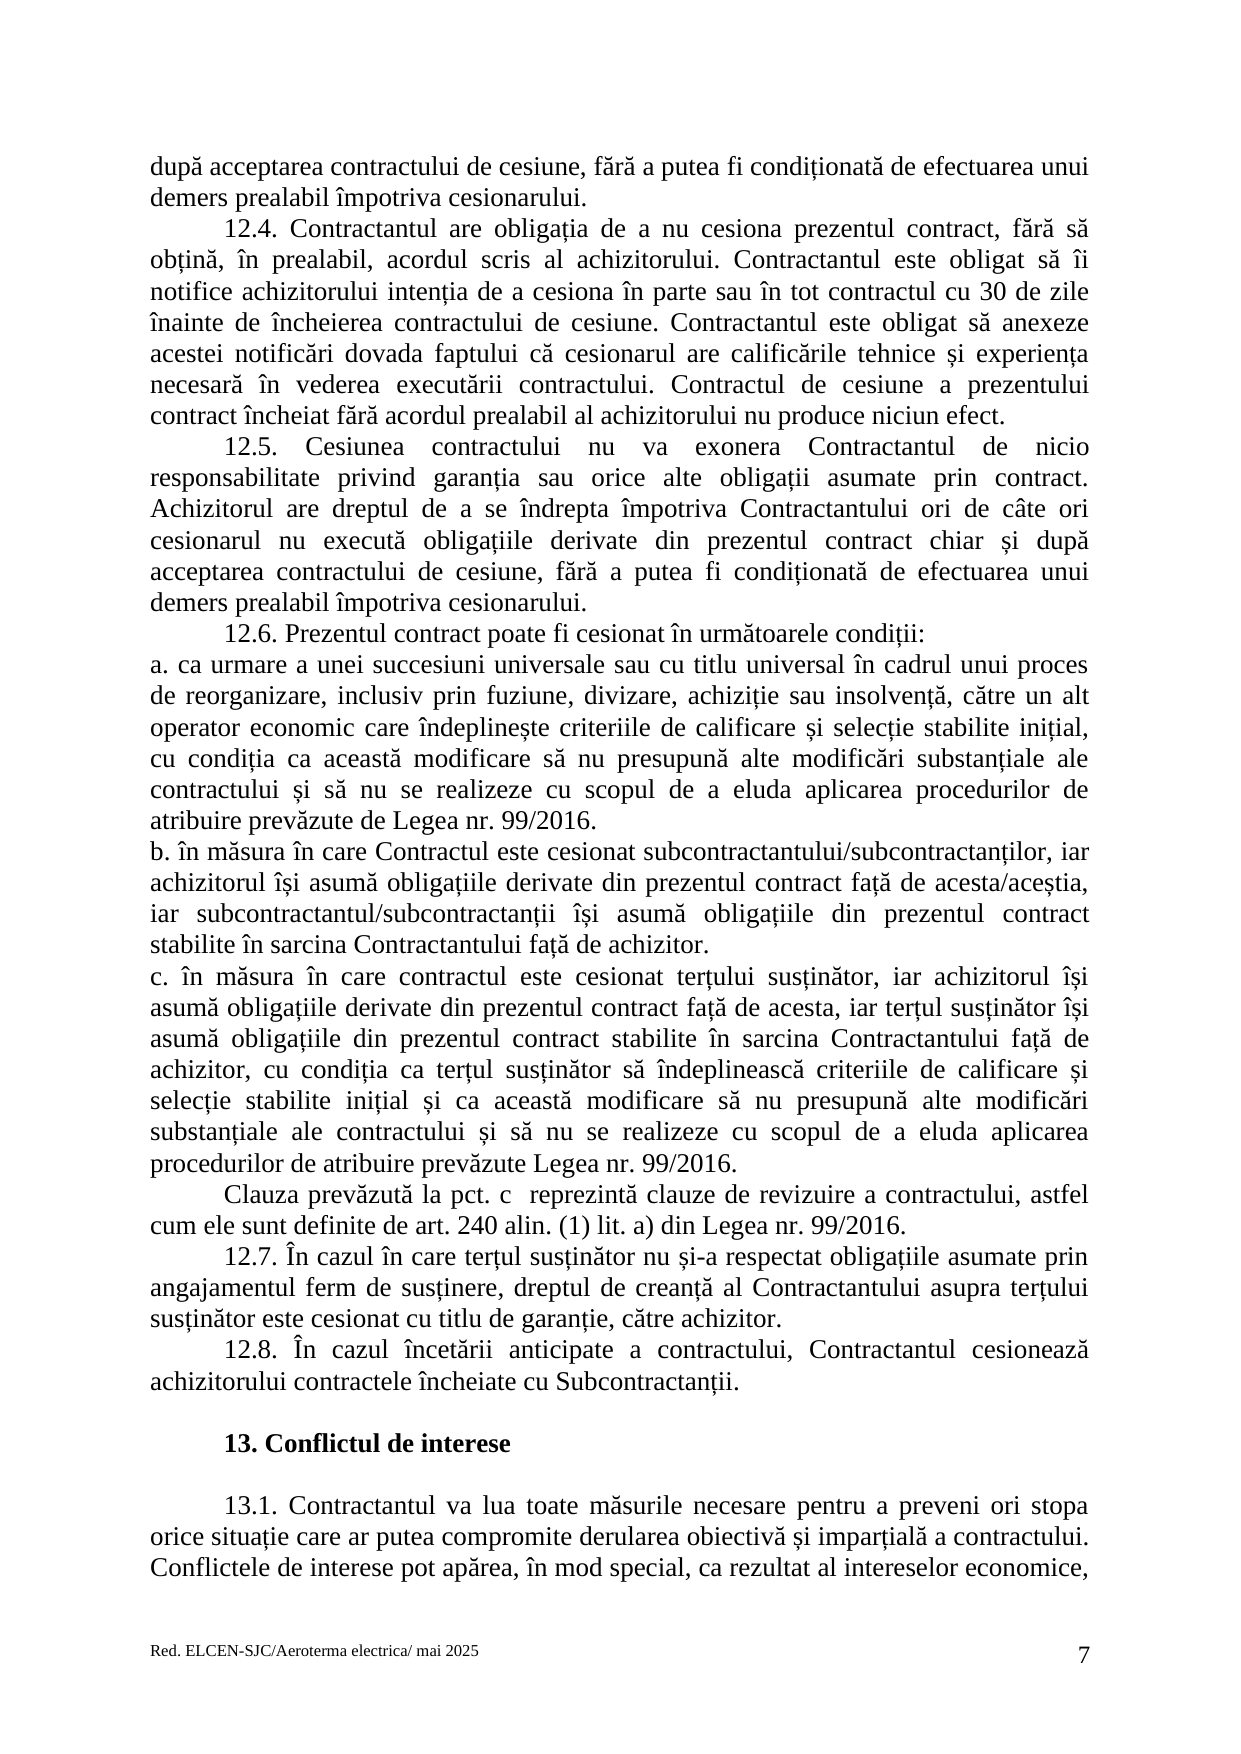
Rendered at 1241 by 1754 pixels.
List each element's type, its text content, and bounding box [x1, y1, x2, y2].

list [150, 1489, 1090, 1583]
text Clauza prevăzută la pct. c reprezintă clauze de revizuire a contractului, astfel cum ele sunt definite de art. 240 alin. (1) lit. a) din Legea nr. 99/2016. [150, 1178, 1090, 1240]
text 12.4. Contractantul are obligația de a nu cesiona prezentul contract, fără să obțină, în prealabil, acordul scris al achizitorului. Contractantul este obligat să îi notifice achizitorului intenția de a cesiona în parte sau în tot contractul cu 30 de zile înainte de încheierea contractului de cesiune. Contractantul este obligat să anexeze acestei notificări dovada faptului că cesionarul are calificările tehnice și experiența necesară în vederea executării contractului. Contractul de cesiune a prezentului contract încheiat fără acordul prealabil al achizitorului nu produce niciun efect. [150, 212, 1090, 430]
text a. ca urmare a unei succesiuni universale sau cu titlu universal în cadrul unui proces de reorganizare, inclusiv prin fuziune, divizare, achiziție sau insolvență, către un alt operator economic care îndeplinește criteriile de calificare și selecție stabilite inițial, cu condiția ca această modificare să nu presupună alte modificări substanțiale ale contractului și să nu se realizeze cu scopul de a eluda aplicarea procedurilor de atribuire prevăzute de Legea nr. 99/2016. [150, 648, 1090, 835]
text b. în măsura în care Contractul este cesionat subcontractantului/subcontractanților, iar achizitorul își asumă obligațiile derivate din prezentul contract față de acesta/aceștia, iar subcontractantul/subcontractanții își asumă obligațiile din prezentul contract stabilite în sarcina Contractantului față de achizitor. [150, 835, 1090, 960]
text 12.8. În cazul încetării anticipate a contractului, Contractantul cesionează achizitorului contractele încheiate cu Subcontractanții. [150, 1333, 1090, 1396]
text 12.5. Cesiunea contractului nu va exonera Contractantul de nicio responsabilitate privind garanția sau orice alte obligații asumate prin contract. Achizitorul are dreptul de a se îndrepta împotriva Contractantului ori de câte ori cesionarul nu execută obligațiile derivate din prezentul contract chiar și după acceptarea contractului de cesiune, fără a putea fi condiționată de efectuarea unui demers prealabil împotriva cesionarului. [150, 430, 1090, 617]
text 12.6. Prezentul contract poate fi cesionat în următoarele condiții: [150, 617, 1090, 648]
text 12.7. În cazul în care terțul susținător nu și-a respectat obligațiile asumate prin angajamentul ferm de susținere, dreptul de creanță al Contractantului asupra terțului susținător este cesionat cu titlu de garanție, către achizitor. [150, 1240, 1090, 1333]
text c. în măsura în care contractul este cesionat terțului susținător, iar achizitorul își asumă obligațiile derivate din prezentul contract față de acesta, iar terțul susținător își asumă obligațiile din prezentul contract stabilite în sarcina Contractantului față de achizitor, cu condiția ca terțul susținător să îndeplinească criteriile de calificare și selecție stabilite inițial și ca această modificare să nu presupună alte modificări substanțiale ale contractului și să nu se realizeze cu scopul de a eluda aplicarea procedurilor de atribuire prevăzute Legea nr. 99/2016. [150, 960, 1090, 1178]
text 13. Conflictul de interese [150, 1427, 1090, 1458]
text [150, 150, 1090, 212]
